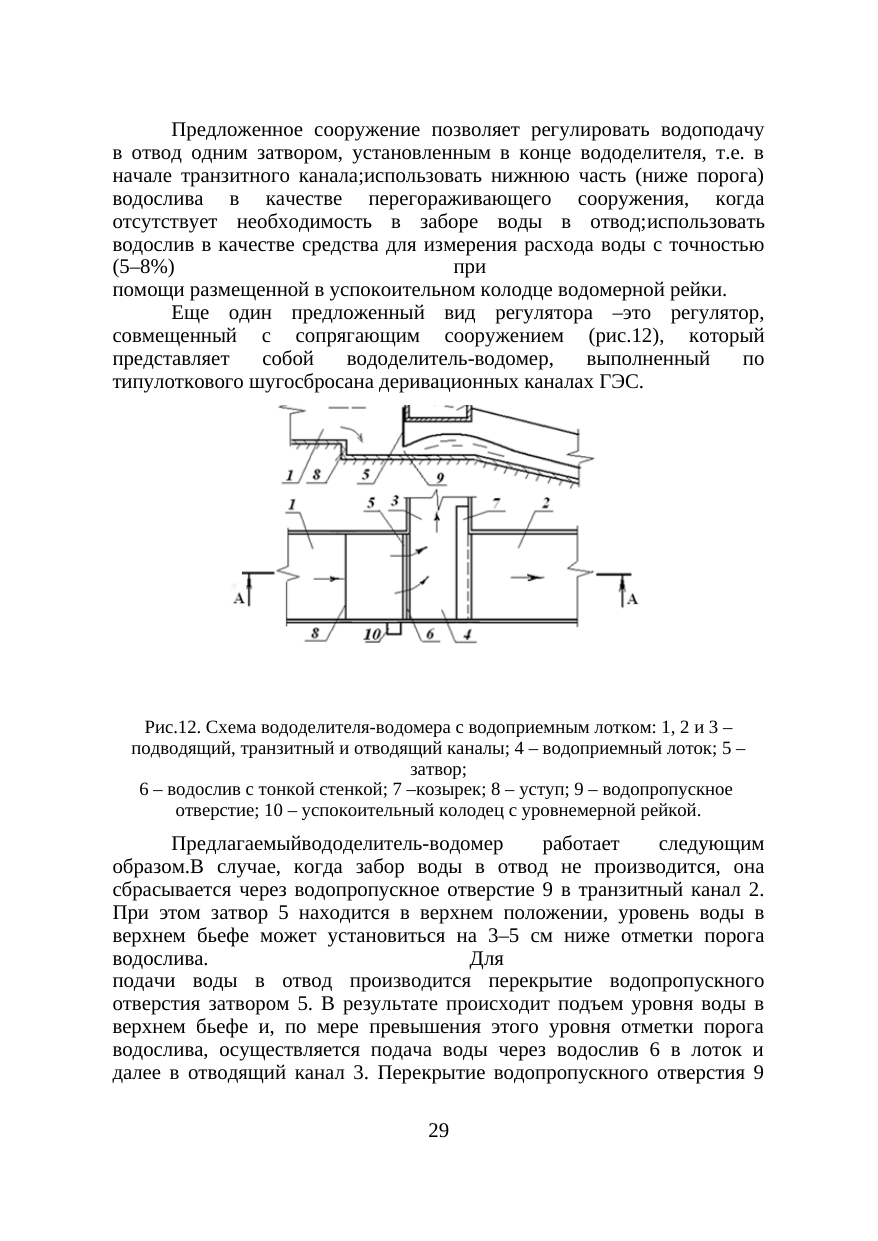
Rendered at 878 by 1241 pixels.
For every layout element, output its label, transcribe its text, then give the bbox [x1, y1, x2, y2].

picture [112, 405, 765, 646]
text 6 – водослив с тонкой стенкой; 7 –козырек; 8 – уступ; 9 – водопропускное отверстие; 10 – успокоительный колодец с уровнемерной рейкой. [112, 779, 765, 820]
text Рис.12. Схема вододелителя-водомера с водоприемным лотком: 1, 2 и 3 – подводящий, транзитный и отводящий каналы; 4 – водоприемный лоток; 5 – затвор; [112, 718, 765, 779]
text Предложенное сооружение позволяет регулировать водоподачу в отвод одним затвором, установленным в конце вододелителя, т.е. в начале транзитного канала;использовать нижнюю часть (ниже порога) водослива в качестве перегораживающего сооружения, когда отсутствует необходимость в заборе воды в отвод;использовать водослив в качестве средства для измерения расхода воды с точностью (5–8%) при помощи размещенной в успокоительном колодце водомерной рейки. [112, 118, 765, 301]
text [112, 832, 765, 1084]
text Еще один предложенный вид регулятора –это регулятор, совмещенный с сопрягающим сооружением (рис.12), который представляет собой вододелитель-водомер, выполненный по типулоткового шугосбросана деривационных каналах ГЭС. [112, 301, 765, 393]
